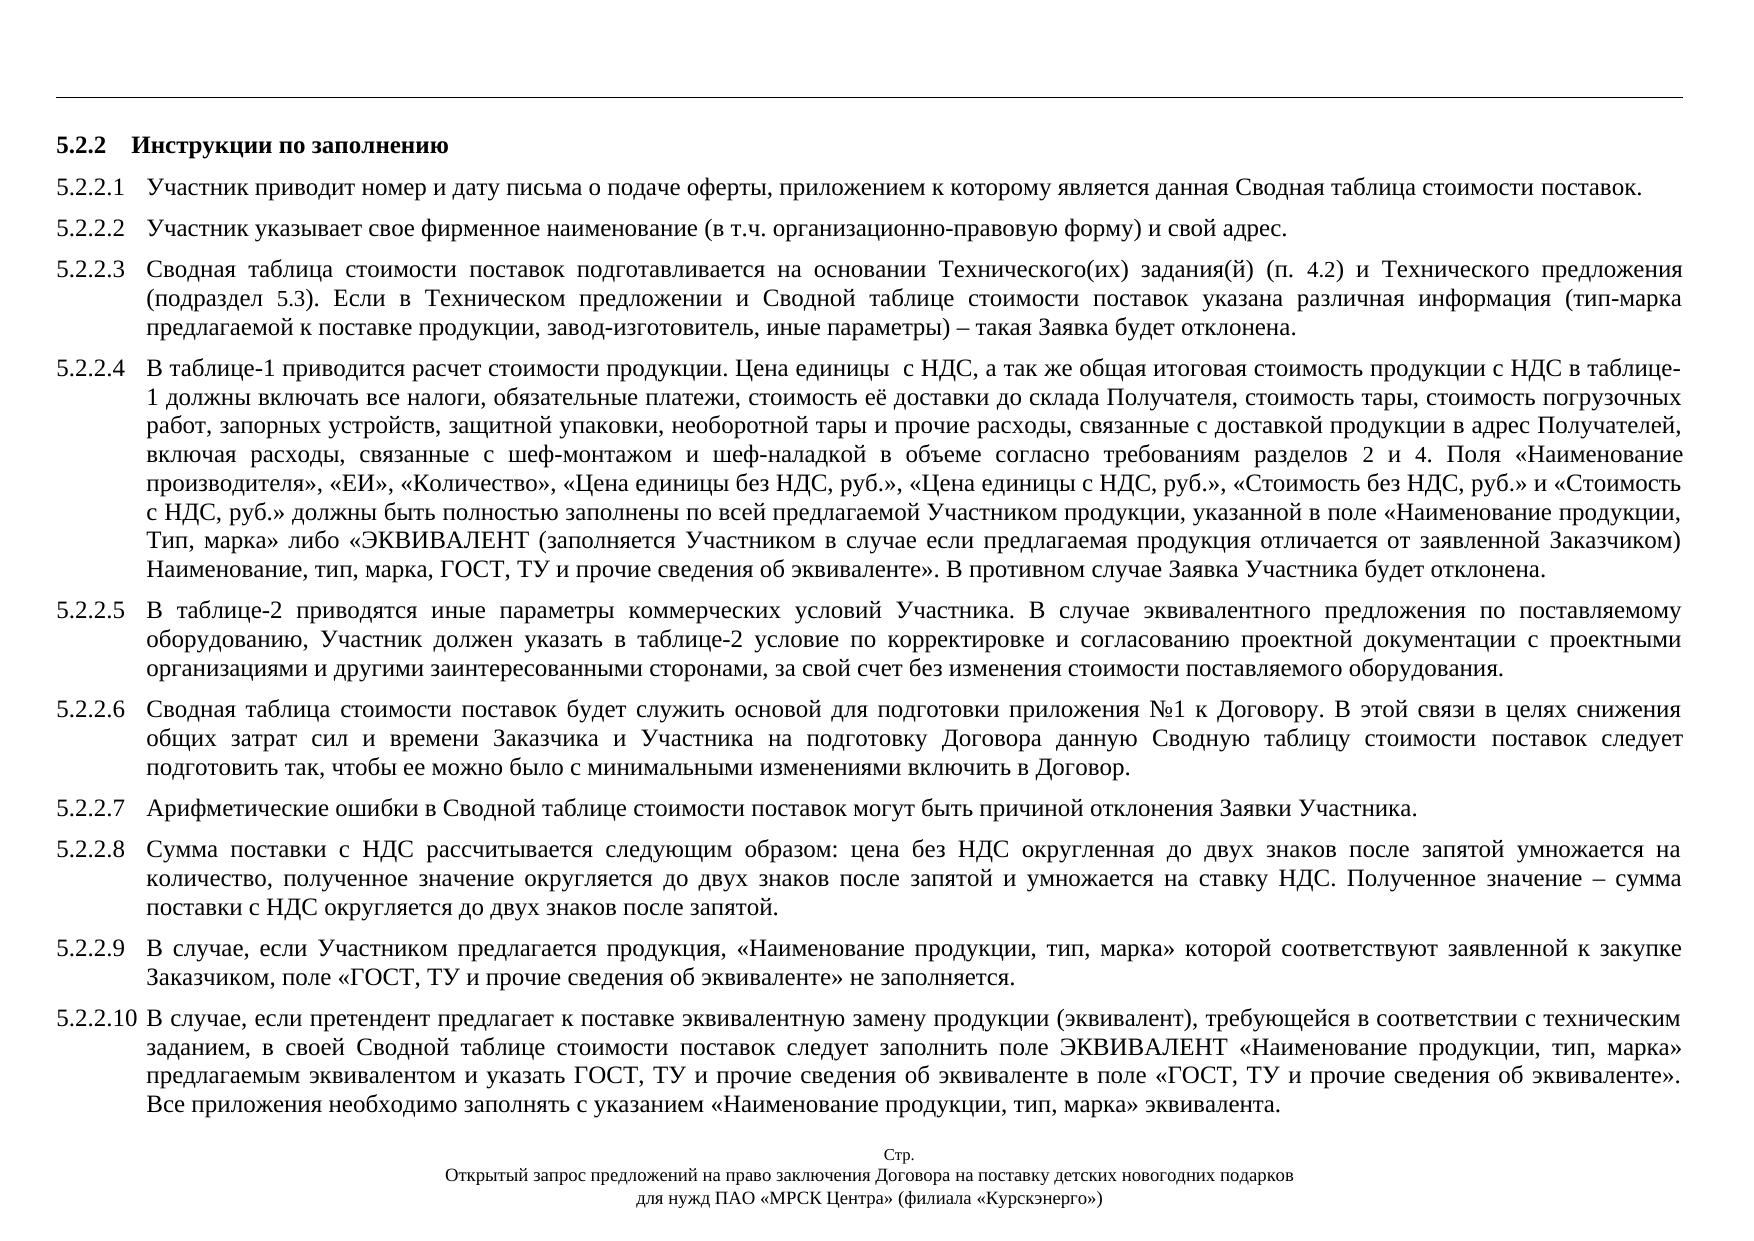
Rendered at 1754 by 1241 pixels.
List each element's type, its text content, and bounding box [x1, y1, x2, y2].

list Участник указывает свое фирменное наименование (в т.ч. организационно-правовую форму) и свой адрес. [56, 213, 1683, 242]
subtitle Инструкции по заполнению [56, 131, 1683, 159]
list В таблице-2 приводятся иные параметры коммерческих условий Участника. В случае эквивалентного предложения по поставляемому оборудованию, Участник должен указать в таблице-2 условие по корректировке и согласованию проектной документации с проектными организациями и другими заинтересованными сторонами, за свой счет без изменения стоимости поставляемого оборудования. [56, 596, 1683, 682]
list В случае, если Участником предлагается продукция, «Наименование продукции, тип, марка» которой соответствуют заявленной к закупке Заказчиком, поле «ГОСТ, ТУ и прочие сведения об эквиваленте» не заполняется. [56, 933, 1683, 991]
list В случае, если претендент предлагает к поставке эквивалентную замену продукции (эквивалент), требующейся в соответствии с техническим заданием, в своей Сводной таблице стоимости поставок следует заполнить поле ЭКВИВАЛЕНТ «Наименование продукции, тип, марка» предлагаемым эквивалентом и указать ГОСТ, ТУ и прочие сведения об эквиваленте в поле «ГОСТ, ТУ и прочие сведения об эквиваленте». Все приложения необходимо заполнять с указанием «Наименование продукции, тип, марка» эквивалента. [56, 1003, 1683, 1118]
list Сводная таблица стоимости поставок подготавливается на основании Технического(их) задания(й) (п. 4.2) и Технического предложения (подраздел 5.3). Если в Техническом предложении и Сводной таблице стоимости поставок указана различная информация (тип-марка предлагаемой к поставке продукции, завод-изготовитель, иные параметры) – такая Заявка будет отклонена. [56, 254, 1683, 341]
list В таблице-1 приводится расчет стоимости продукции. Цена единицы с НДС, а так же общая итоговая стоимость продукции с НДС в таблице-1 должны включать все налоги, обязательные платежи, стоимость её доставки до склада Получателя, стоимость тары, стоимость погрузочных работ, запорных устройств, защитной упаковки, необоротной тары и прочие расходы, связанные с доставкой продукции в адрес Получателей, включая расходы, связанные с шеф-монтажом и шеф-наладкой в объеме согласно требованиям разделов 2 и 4. Поля «Наименование производителя», «ЕИ», «Количество», «Цена единицы без НДС, руб.», «Цена единицы с НДС, руб.», «Стоимость без НДС, руб.» и «Стоимость с НДС, руб.» должны быть полностью заполнены по всей предлагаемой Участником продукции, указанной в поле «Наименование продукции, Тип, марка» либо «ЭКВИВАЛЕНТ (заполняется Участником в случае если предлагаемая продукция отличается от заявленной Заказчиком) Наименование, тип, марка, ГОСТ, ТУ и прочие сведения об эквиваленте». В противном случае Заявка Участника будет отклонена. [56, 353, 1683, 583]
list Арифметические ошибки в Сводной таблице стоимости поставок могут быть причиной отклонения Заявки Участника. [56, 793, 1683, 822]
list Участник приводит номер и дату письма о подаче оферты, приложением к которому является данная Сводная таблица стоимости поставок. [56, 172, 1683, 201]
list Сумма поставки с НДС рассчитывается следующим образом: цена без НДС округленная до двух знаков после запятой умножается на количество, полученное значение округляется до двух знаков после запятой и умножается на ставку НДС. Полученное значение – сумма поставки с НДС округляется до двух знаков после запятой. [56, 834, 1683, 921]
list Сводная таблица стоимости поставок будет служить основой для подготовки приложения №1 к Договору. В этой связи в целях снижения общих затрат сил и времени Заказчика и Участника на подготовку Договора данную Сводную таблицу стоимости поставок следует подготовить так, чтобы ее можно было с минимальными изменениями включить в Договор. [56, 694, 1683, 781]
